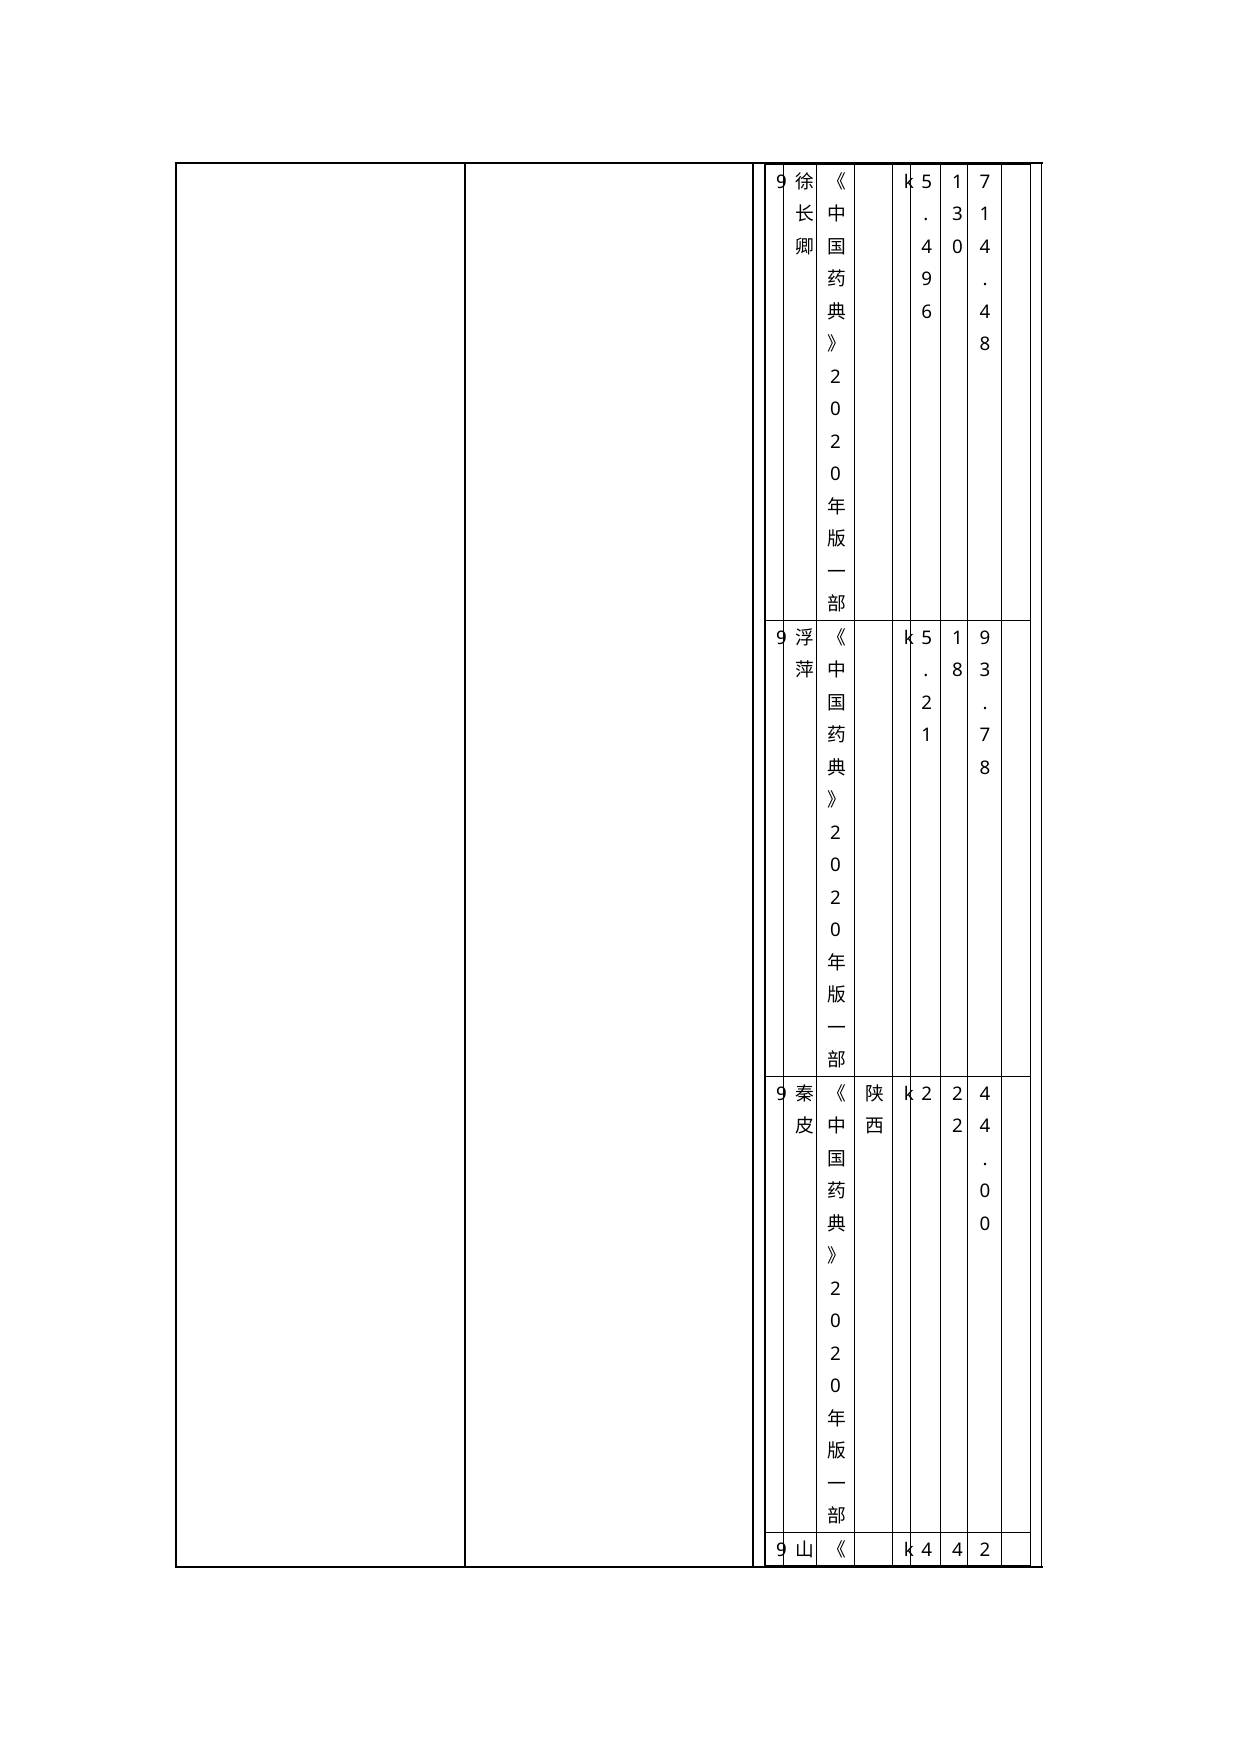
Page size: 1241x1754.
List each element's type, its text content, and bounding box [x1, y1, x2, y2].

table_cell [911, 621, 940, 1076]
table_cell [855, 1077, 892, 1532]
table_cell [941, 165, 967, 620]
table_cell [893, 1533, 910, 1565]
table_cell [466, 164, 752, 1566]
table_cell [766, 165, 783, 620]
table_cell [784, 1533, 816, 1565]
table_cell [968, 621, 1001, 1076]
table_cell [941, 1533, 967, 1565]
table_cell [766, 621, 783, 1076]
table_cell [766, 1077, 783, 1532]
table_cell [1002, 1077, 1030, 1532]
table_cell [817, 1077, 854, 1532]
table_cell [911, 165, 940, 620]
table_cell [911, 1533, 940, 1565]
table_cell [766, 1533, 783, 1565]
table_cell [754, 164, 764, 1566]
table_cell [817, 165, 854, 620]
table_cell [784, 621, 816, 1076]
table_cell [941, 621, 967, 1076]
table_cell [855, 1533, 892, 1565]
table_cell [893, 1077, 910, 1532]
table_cell [968, 165, 1001, 620]
table_cell [1002, 621, 1030, 1076]
table_cell [855, 165, 892, 620]
table_cell [784, 165, 816, 620]
table_cell [1002, 1533, 1030, 1565]
table_cell [893, 621, 910, 1076]
table_cell [968, 1077, 1001, 1532]
table_cell 1 [177, 164, 464, 1566]
table_cell [911, 1077, 940, 1532]
table_cell [817, 621, 854, 1076]
table_cell [893, 165, 910, 620]
table_cell [1002, 165, 1030, 620]
table_cell [784, 1077, 816, 1532]
table_cell [817, 1533, 854, 1565]
table_cell [941, 1077, 967, 1532]
table_cell [968, 1533, 1001, 1565]
table_cell [1031, 164, 1041, 1566]
table_cell [855, 621, 892, 1076]
